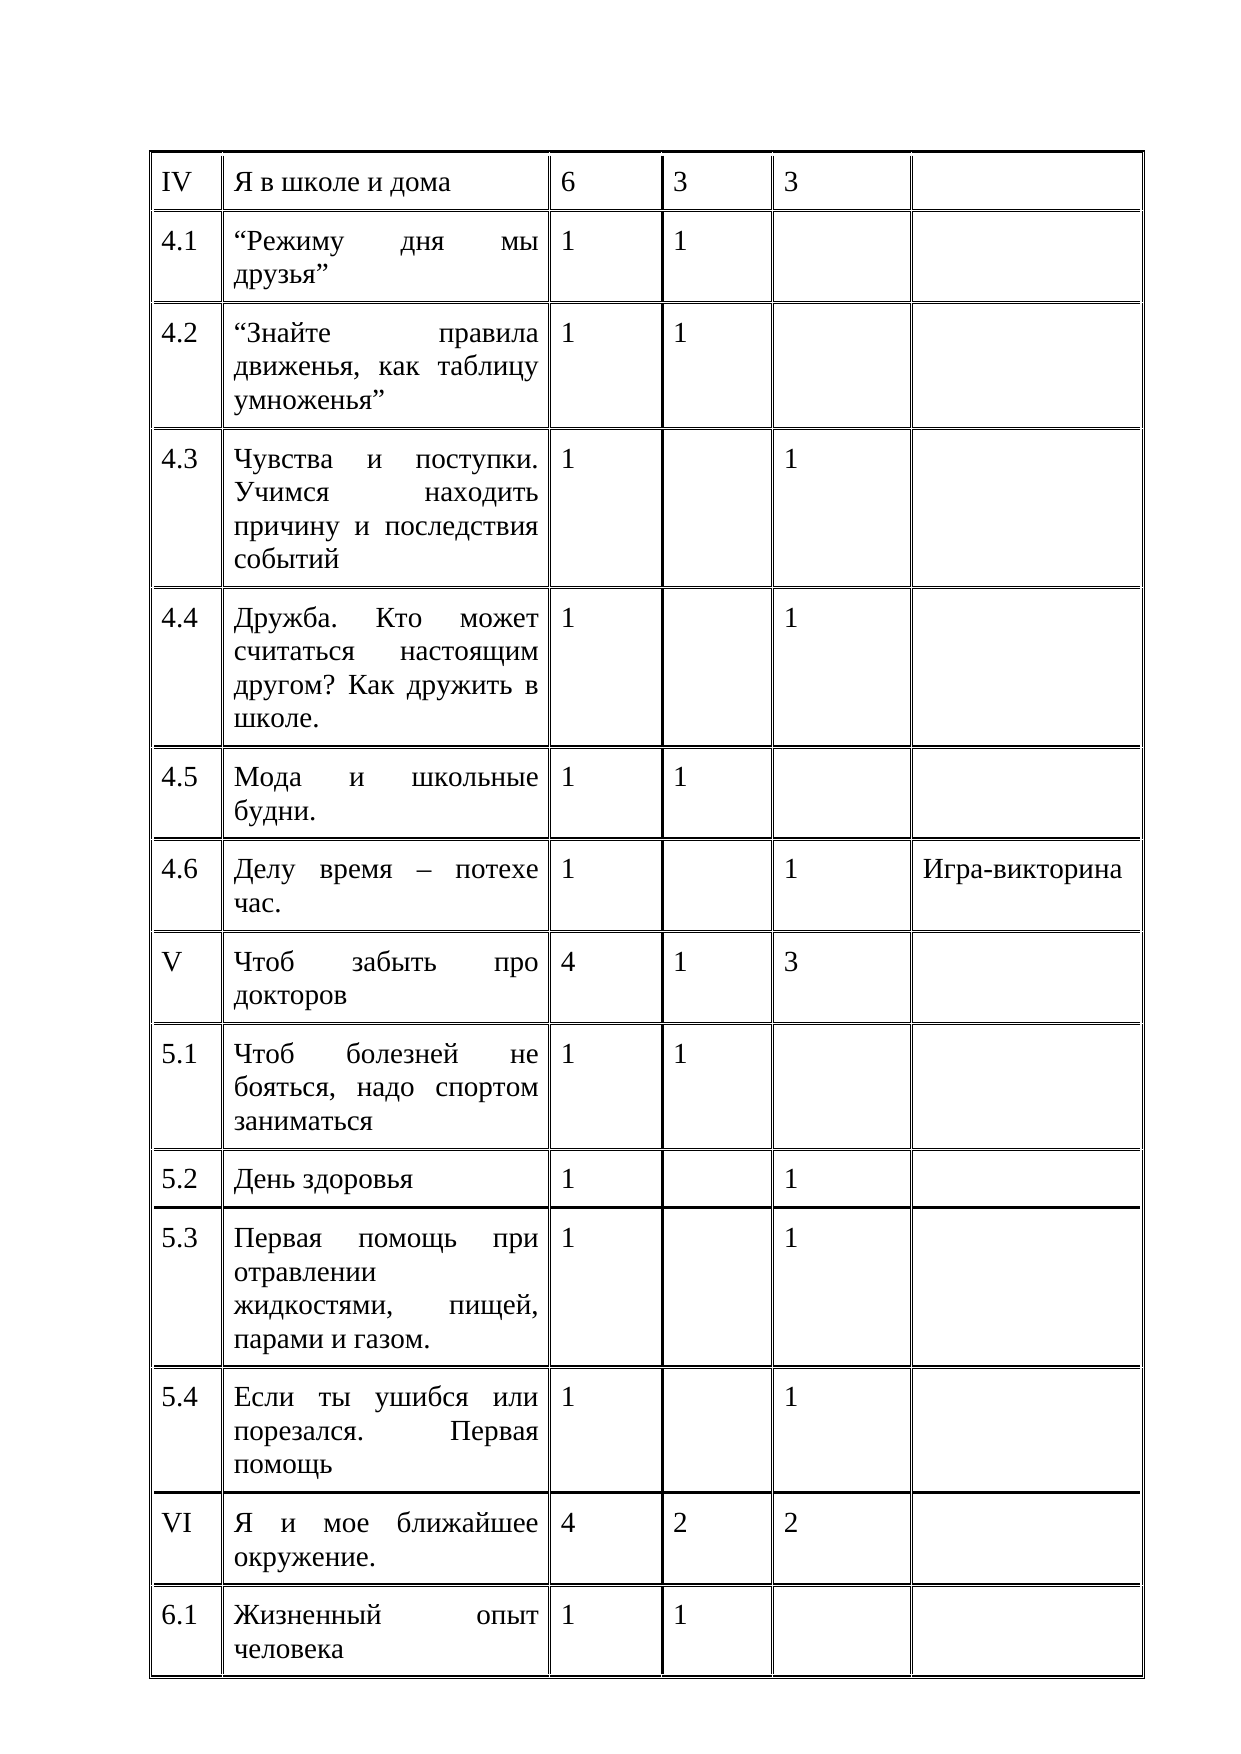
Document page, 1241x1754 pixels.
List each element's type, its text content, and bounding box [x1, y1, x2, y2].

table_cell 1 [550, 1587, 662, 1675]
table_cell 3 [773, 153, 912, 209]
table_cell 1 [664, 749, 771, 837]
table_cell Чтоб болезней не бояться, надо спортом заниматься [224, 1025, 548, 1147]
table_cell 1 [551, 1151, 661, 1206]
table_cell 4.6 [152, 837, 221, 929]
table_cell [664, 430, 771, 586]
table_cell [774, 304, 910, 427]
table_cell 5.1 [150, 1022, 223, 1147]
table_cell 1 [551, 430, 661, 586]
table_cell [774, 749, 910, 837]
table_cell 1 [551, 589, 661, 745]
table_cell Игра-викторина [913, 837, 1142, 929]
table_cell 1 [551, 749, 661, 837]
table_cell 5.4 [152, 1365, 221, 1491]
table_cell [913, 745, 1142, 837]
table_cell 1 [774, 1209, 910, 1365]
table_cell 1 [774, 841, 910, 929]
table_cell [774, 1025, 910, 1147]
table_cell Мода и школьные будни. [224, 749, 548, 837]
table_cell Чтоб забыть про докторов [224, 933, 548, 1022]
table_cell Я в школе и дома [223, 153, 550, 209]
table_cell 1 [662, 1587, 772, 1675]
table_cell 1 [664, 304, 771, 427]
table_cell 4.3 [150, 427, 223, 586]
table_cell Дружба. Кто может считаться настоящим другом? Как дружить в школе. [224, 589, 548, 745]
table_cell 4 [551, 1494, 661, 1583]
table_cell Я и мое ближайшее окружение. [224, 1494, 548, 1583]
table_cell [913, 1491, 1142, 1583]
table_cell [774, 212, 910, 301]
table_cell 2 [664, 1494, 771, 1583]
table_cell 1 [551, 1369, 661, 1491]
table_cell 1 [664, 1025, 771, 1147]
table_cell [773, 1587, 912, 1675]
table_cell 1 [551, 1209, 661, 1365]
table_cell 5.3 [152, 1206, 221, 1365]
table_cell 6 [550, 152, 662, 209]
table_cell [912, 153, 1142, 209]
table_cell 1 [774, 1151, 910, 1206]
table_cell Чувства и поступки. Учимся находить причину и последствия событий [224, 430, 548, 586]
table_cell 1 [774, 1369, 910, 1491]
table_cell 1 [664, 212, 771, 301]
table_cell [913, 1148, 1142, 1206]
table_cell 6.1 [152, 1583, 223, 1675]
table_cell 3 [774, 933, 910, 1022]
table_cell [912, 1022, 1143, 1147]
table_cell [912, 301, 1143, 427]
table_cell Делу время – потехе час. [224, 841, 548, 929]
table_cell 1 [551, 841, 661, 929]
table_cell 1 [551, 1025, 661, 1147]
table_cell [664, 841, 771, 929]
table_cell [913, 930, 1142, 1022]
table_cell Если ты ушибся или порезался. Первая помощь [224, 1369, 548, 1491]
table_cell 1 [774, 430, 910, 586]
table_cell IV [152, 153, 223, 209]
table_cell 1 [774, 589, 910, 745]
table_cell [913, 1206, 1142, 1365]
table_cell [664, 1151, 771, 1206]
table_cell [913, 1365, 1142, 1491]
table_cell [912, 586, 1143, 745]
table_cell Первая помощь при отравлении жидкостями, пищей, парами и газом. [224, 1209, 548, 1365]
table_cell VI [152, 1491, 221, 1583]
table_cell “Знайте правила движенья, как таблицу умноженья” [224, 304, 548, 427]
table_cell 2 [774, 1494, 910, 1583]
table_cell [912, 427, 1143, 586]
table_cell [912, 209, 1143, 301]
table_cell 1 [664, 933, 771, 1022]
table_cell V [152, 930, 221, 1022]
table_cell Жизненный опыт человека [223, 1587, 550, 1675]
table_cell 4.4 [150, 586, 223, 745]
table_cell [912, 1583, 1142, 1675]
table_cell [664, 589, 771, 745]
table_cell 5.2 [152, 1148, 221, 1206]
table_cell “Режиму дня мы друзья” [224, 212, 548, 301]
table_cell 4.1 [150, 209, 223, 301]
table_cell День здоровья [224, 1151, 548, 1206]
table_cell [664, 1369, 771, 1491]
table_cell 4 [551, 933, 661, 1022]
table_cell 4.2 [150, 301, 223, 427]
table_cell 3 [662, 153, 772, 209]
table_cell 4.5 [152, 745, 221, 837]
table_cell 1 [551, 304, 661, 427]
table_cell 1 [551, 212, 661, 301]
table_cell [664, 1209, 771, 1365]
